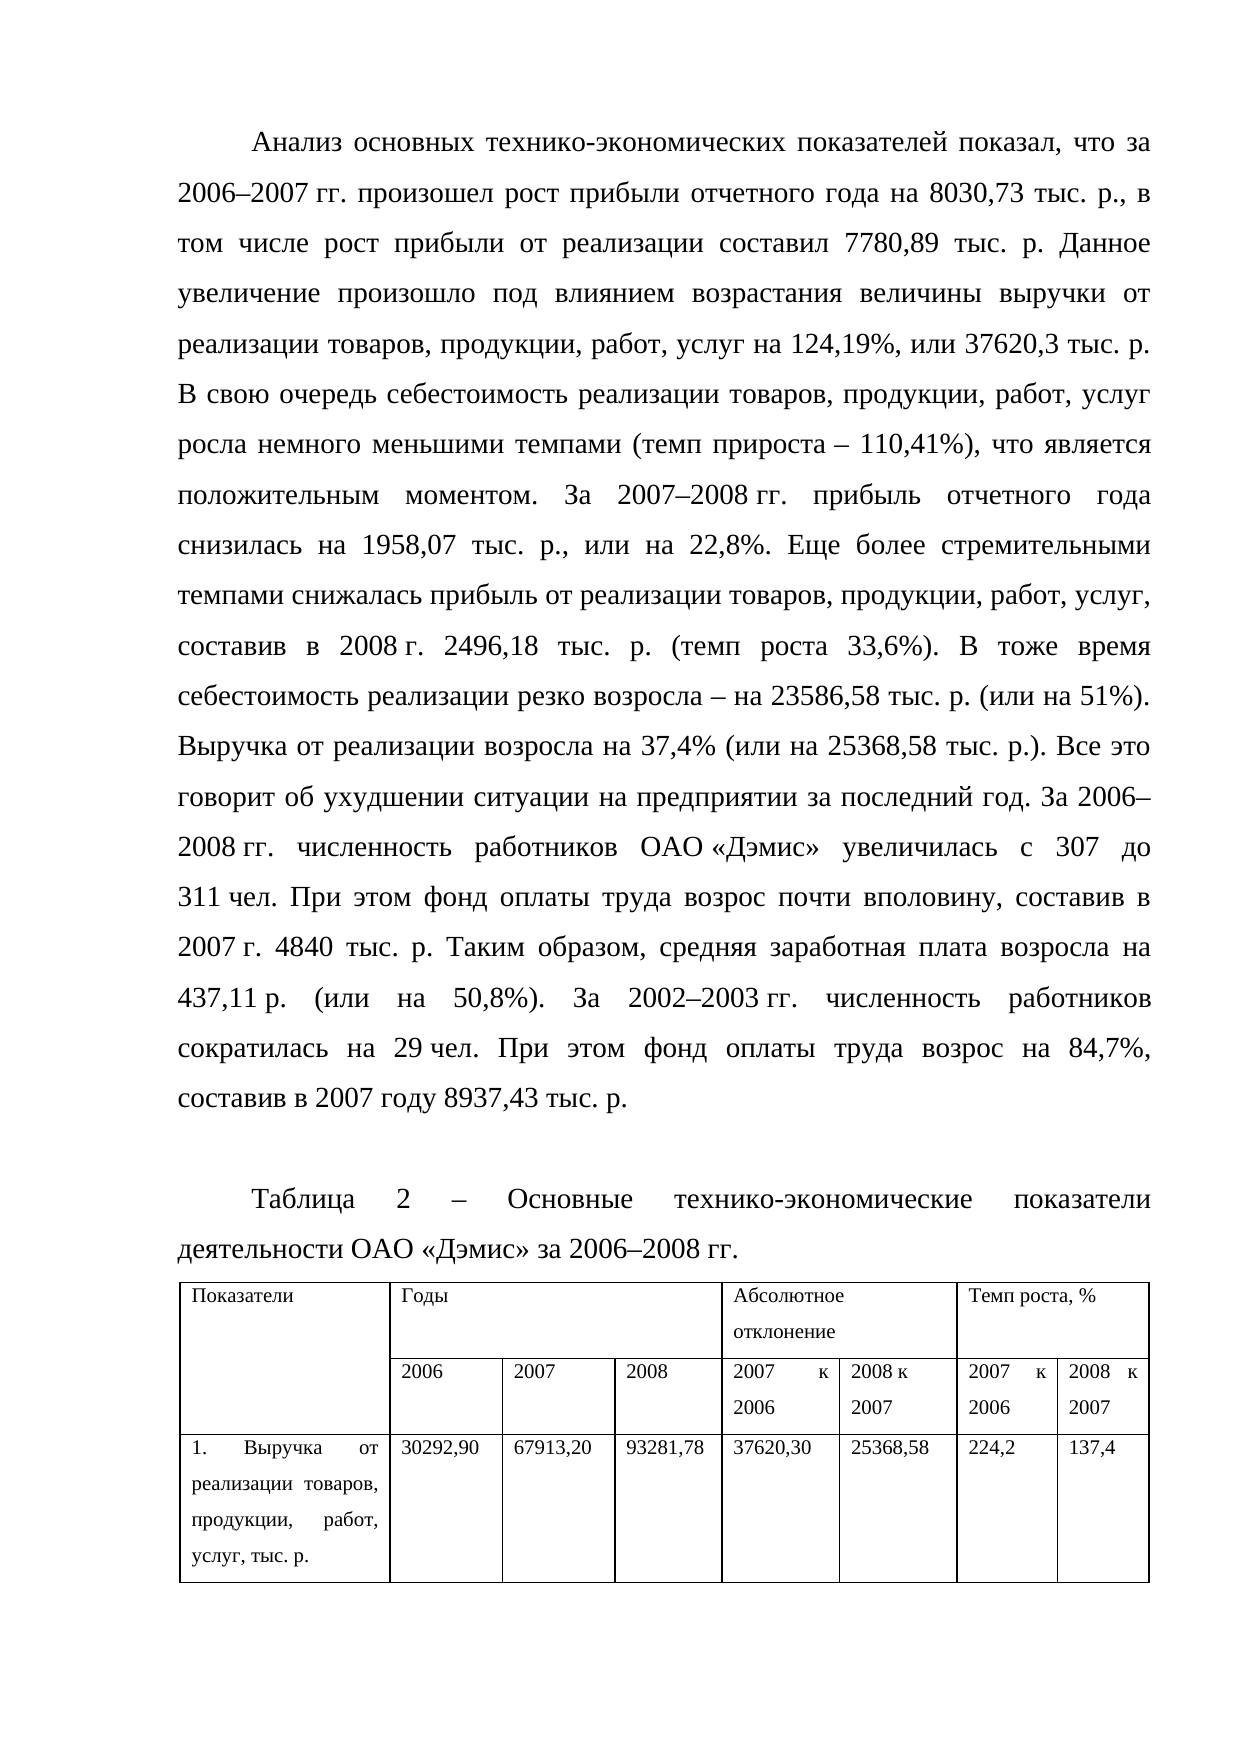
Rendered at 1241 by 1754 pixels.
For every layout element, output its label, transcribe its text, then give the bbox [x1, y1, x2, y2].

table_cell 93281,78 [616, 1435, 721, 1582]
table_cell 2008 [616, 1359, 721, 1434]
text Анализ основных технико-экономических показателей показал, что за 2006–2007 гг. произошел рост прибыли отчетного года на 8030,73 тыс. р., в том числе рост прибыли от реализации составил 7780,89 тыс. р. Данное увеличение произошло под влиянием возрастания величины выручки от реализации товаров, продукции, работ, услуг на 124,19%, или 37620,3 тыс. р. В свою очередь себестоимость реализации товаров, продукции, работ, услуг росла немного меньшими темпами (темп прироста – 110,41%), что является положительным моментом. За 2007–2008 гг. прибыль отчетного года снизилась на 1958,07 тыс. р., или на 22,8%. Еще более стремительными темпами снижалась прибыль от реализации товаров, продукции, работ, услуг, составив в 2008 г. 2496,18 тыс. р. (темп роста 33,6%). В тоже время себестоимость реализации резко возросла – на 23586,58 тыс. р. (или на 51%). Выручка от реализации возросла на 37,4% (или на 25368,58 тыс. р.). Все это говорит об ухудшении ситуации на предприятии за последний год. За 2006–2008 гг. численность работников ОАО «Дэмис» увеличилась с 307 до 311 чел. При этом фонд оплаты труда возрос почти вполовину, составив в 2007 г. 4840 тыс. р. Таким образом, средняя заработная плата возросла на 437,11 р. (или на 50,8%). За 2002–2003 гг. численность работников сократилась на 29 чел. При этом фонд оплаты труда возрос на 84,7%, составив в 2007 году 8937,43 тыс. р. [177, 124, 1152, 1114]
table_cell 2006 [391, 1359, 502, 1434]
table_cell 2007 к 2006 [723, 1359, 839, 1434]
table_cell 25368,58 [840, 1435, 956, 1582]
table_cell 2008 к 2007 [840, 1359, 956, 1434]
table_cell 1. Выручка от реализации товаров, продукции, работ, услуг, тыс. р. [181, 1435, 389, 1582]
text Таблица 2 – Основные технико-экономические показатели деятельности ОАО «Дэмис» за 2006–2008 гг. [177, 1181, 1152, 1265]
table_header Годы [391, 1283, 721, 1358]
table_cell 30292,90 [391, 1435, 502, 1582]
table_cell 37620,30 [723, 1435, 839, 1582]
table_cell 2007 [503, 1359, 614, 1434]
table_header Темп роста, % [958, 1283, 1148, 1358]
table_header Показатели [181, 1283, 389, 1434]
table_cell 2008 к 2007 [1058, 1359, 1148, 1434]
table_cell 137,4 [1058, 1435, 1148, 1582]
table_header Абсолютное отклонение [723, 1283, 956, 1358]
table_cell 67913,20 [503, 1435, 614, 1582]
table_cell 2007 к 2006 [958, 1359, 1057, 1434]
table_cell 224,2 [958, 1435, 1057, 1582]
